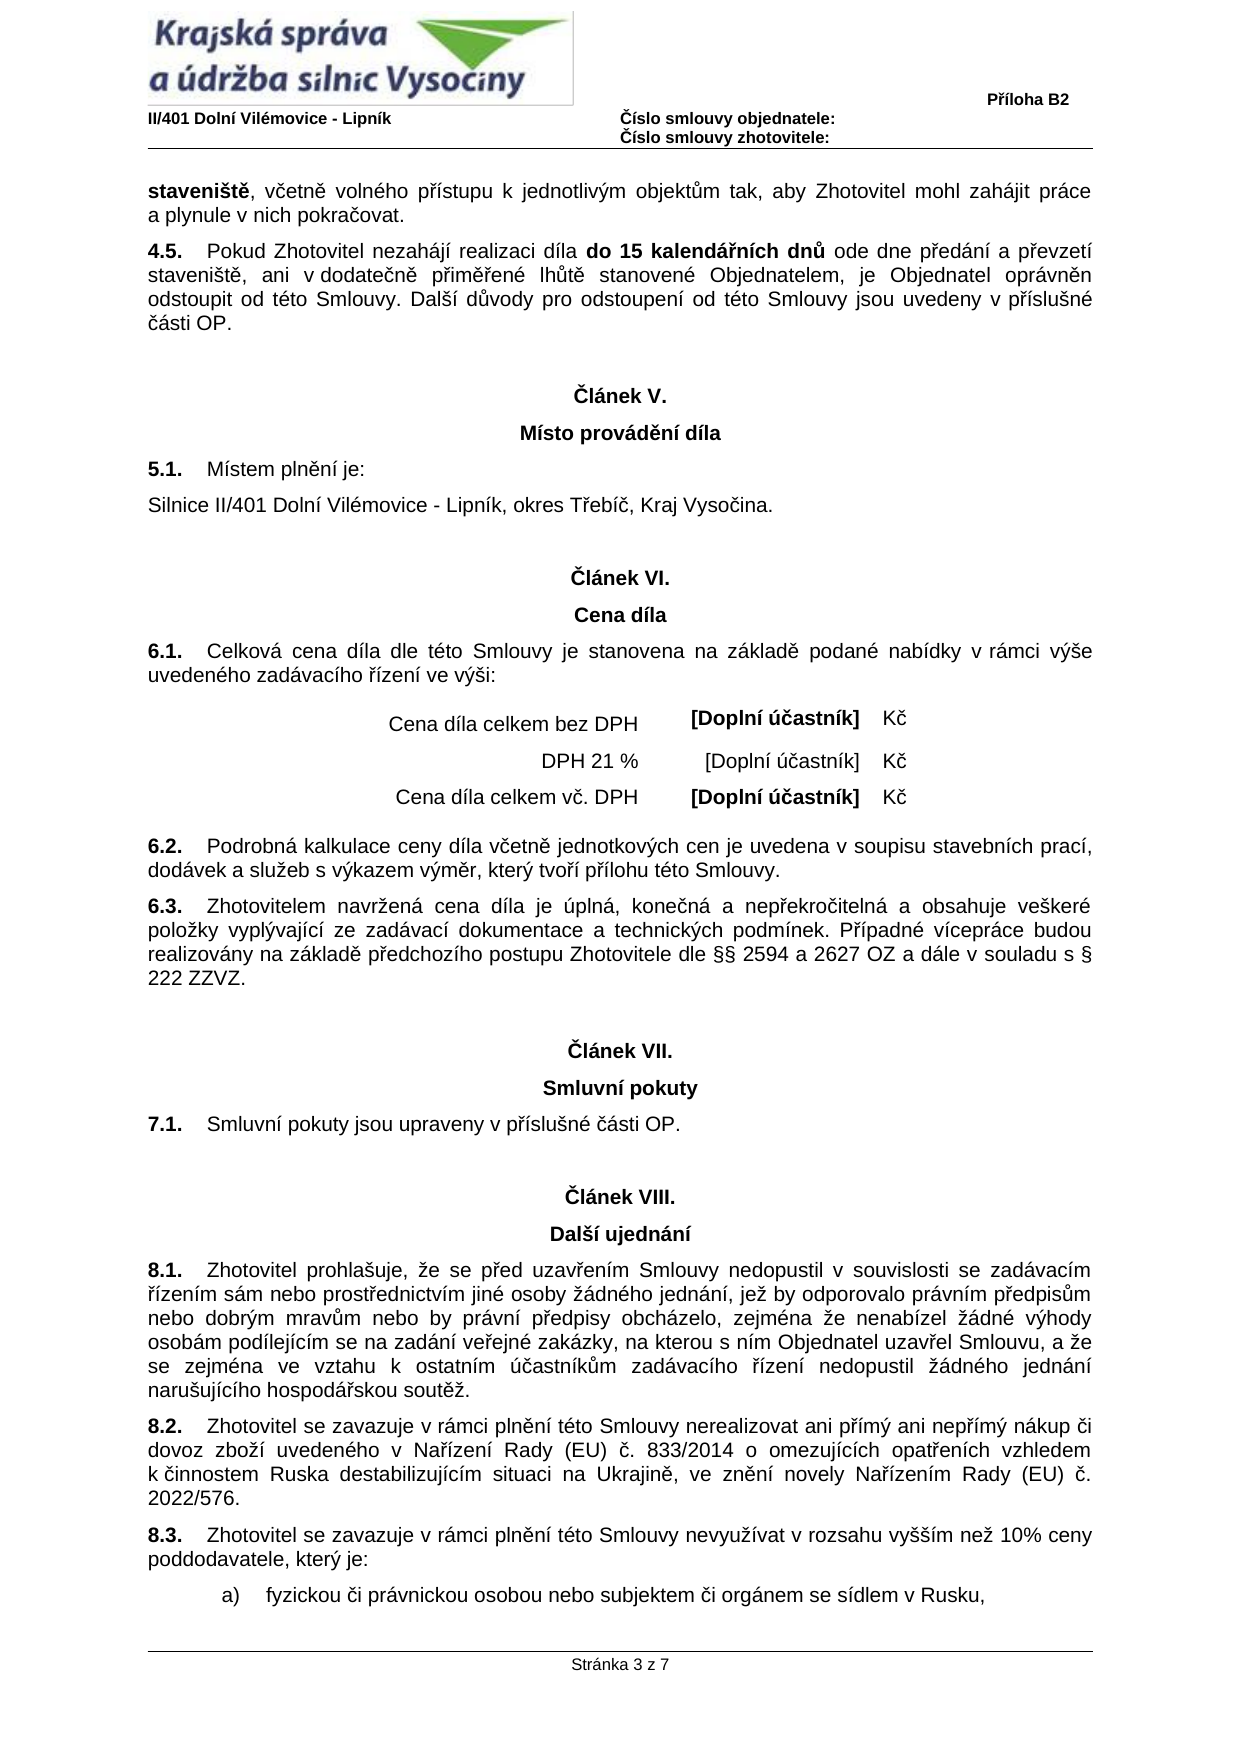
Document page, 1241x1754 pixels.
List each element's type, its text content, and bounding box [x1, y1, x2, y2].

subtitle Článek V. [148, 384, 1093, 408]
list Místem plnění je: [148, 457, 1093, 481]
table_header [Doplní účastník] [650, 700, 871, 742]
picture [147, 11, 574, 107]
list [148, 179, 1093, 227]
subtitle Článek VIII. [148, 1185, 1093, 1209]
subtitle Cena díla [148, 603, 1093, 627]
table_cell DPH 21 % [177, 742, 649, 779]
list fyzickou či právnickou osobou nebo subjektem či orgánem se sídlem v Rusku, [221, 1583, 1093, 1607]
list Zhotovitel se zavazuje v rámci plnění této Smlouvy nevyužívat v rozsahu vyšším než 10% ceny poddodavatele, který je: [148, 1522, 1093, 1570]
subtitle Článek VII. [148, 1039, 1093, 1063]
list Celková cena díla dle této Smlouvy je stanovena na základě podané nabídky v rámci výše uvedeného zadávacího řízení ve výši: [148, 639, 1093, 687]
table_cell [Doplní účastník] [650, 779, 871, 821]
subtitle Další ujednání [148, 1221, 1093, 1245]
subtitle Místo provádění díla [148, 420, 1093, 444]
list Pokud Zhotovitel nezahájí realizaci díla do 15 kalendářních dnů ode dne předání a převzetí staveniště, ani v dodatečně přiměřené lhůtě stanovené Objednatelem, je Objednatel oprávněn odstoupit od této Smlouvy. Další důvody pro odstoupení od této Smlouvy jsou uvedeny v příslušné části OP. [148, 239, 1093, 335]
text Článek VI. [148, 566, 1093, 590]
list Zhotovitel se zavazuje v rámci plnění této Smlouvy nerealizovat ani přímý ani nepřímý nákup či dovoz zboží uvedeného v Nařízení Rady (EU) č. 833/2014 o omezujících opatřeních vzhledem k činnostem Ruska destabilizujícím situaci na Ukrajině, ve znění novely Nařízením Rady (EU) č. 2022/576. [148, 1414, 1093, 1510]
table_cell Kč [871, 779, 1048, 821]
list Podrobná kalkulace ceny díla včetně jednotkových cen je uvedena v soupisu stavebních prací, dodávek a služeb s výkazem výměr, který tvoří přílohu této Smlouvy. [148, 834, 1093, 882]
text Silnice II/401 Dolní Vilémovice - Lipník, okres Třebíč, Kraj Vysočina. [148, 493, 1093, 517]
table_header Kč [871, 700, 1048, 742]
subtitle Smluvní pokuty [148, 1076, 1093, 1099]
list Zhotovitel prohlašuje, že se před uzavřením Smlouvy nedopustil v souvislosti se zadávacím řízením sám nebo prostřednictvím jiné osoby žádného jednání, jež by odporovalo právním předpisům nebo dobrým mravům nebo by právní předpisy obcházelo, zejména že nenabízel žádné výhody osobám podílejícím se na zadání veřejné zakázky, na kterou s ním Objednatel uzavřel Smlouvu, a že se zejména ve vztahu k ostatním účastníkům zadávacího řízení nedopustil žádného jednání narušujícího hospodářskou soutěž. [148, 1258, 1093, 1402]
list Zhotovitelem navržená cena díla je úplná, konečná a nepřekročitelná a obsahuje veškeré položky vyplývající ze zadávací dokumentace a technických podmínek. Případné vícepráce budou realizovány na základě předchozího postupu Zhotovitele dle §§ 2594 a 2627 OZ a dále v souladu s § 222 ZZVZ. [148, 894, 1093, 990]
table_cell Cena díla celkem vč. DPH [177, 779, 649, 821]
table_cell [Doplní účastník] [650, 742, 871, 779]
table_cell Kč [871, 742, 1048, 779]
table_header Cena díla celkem bez DPH [177, 700, 649, 742]
list Smluvní pokuty jsou upraveny v příslušné části OP. [148, 1112, 1093, 1136]
